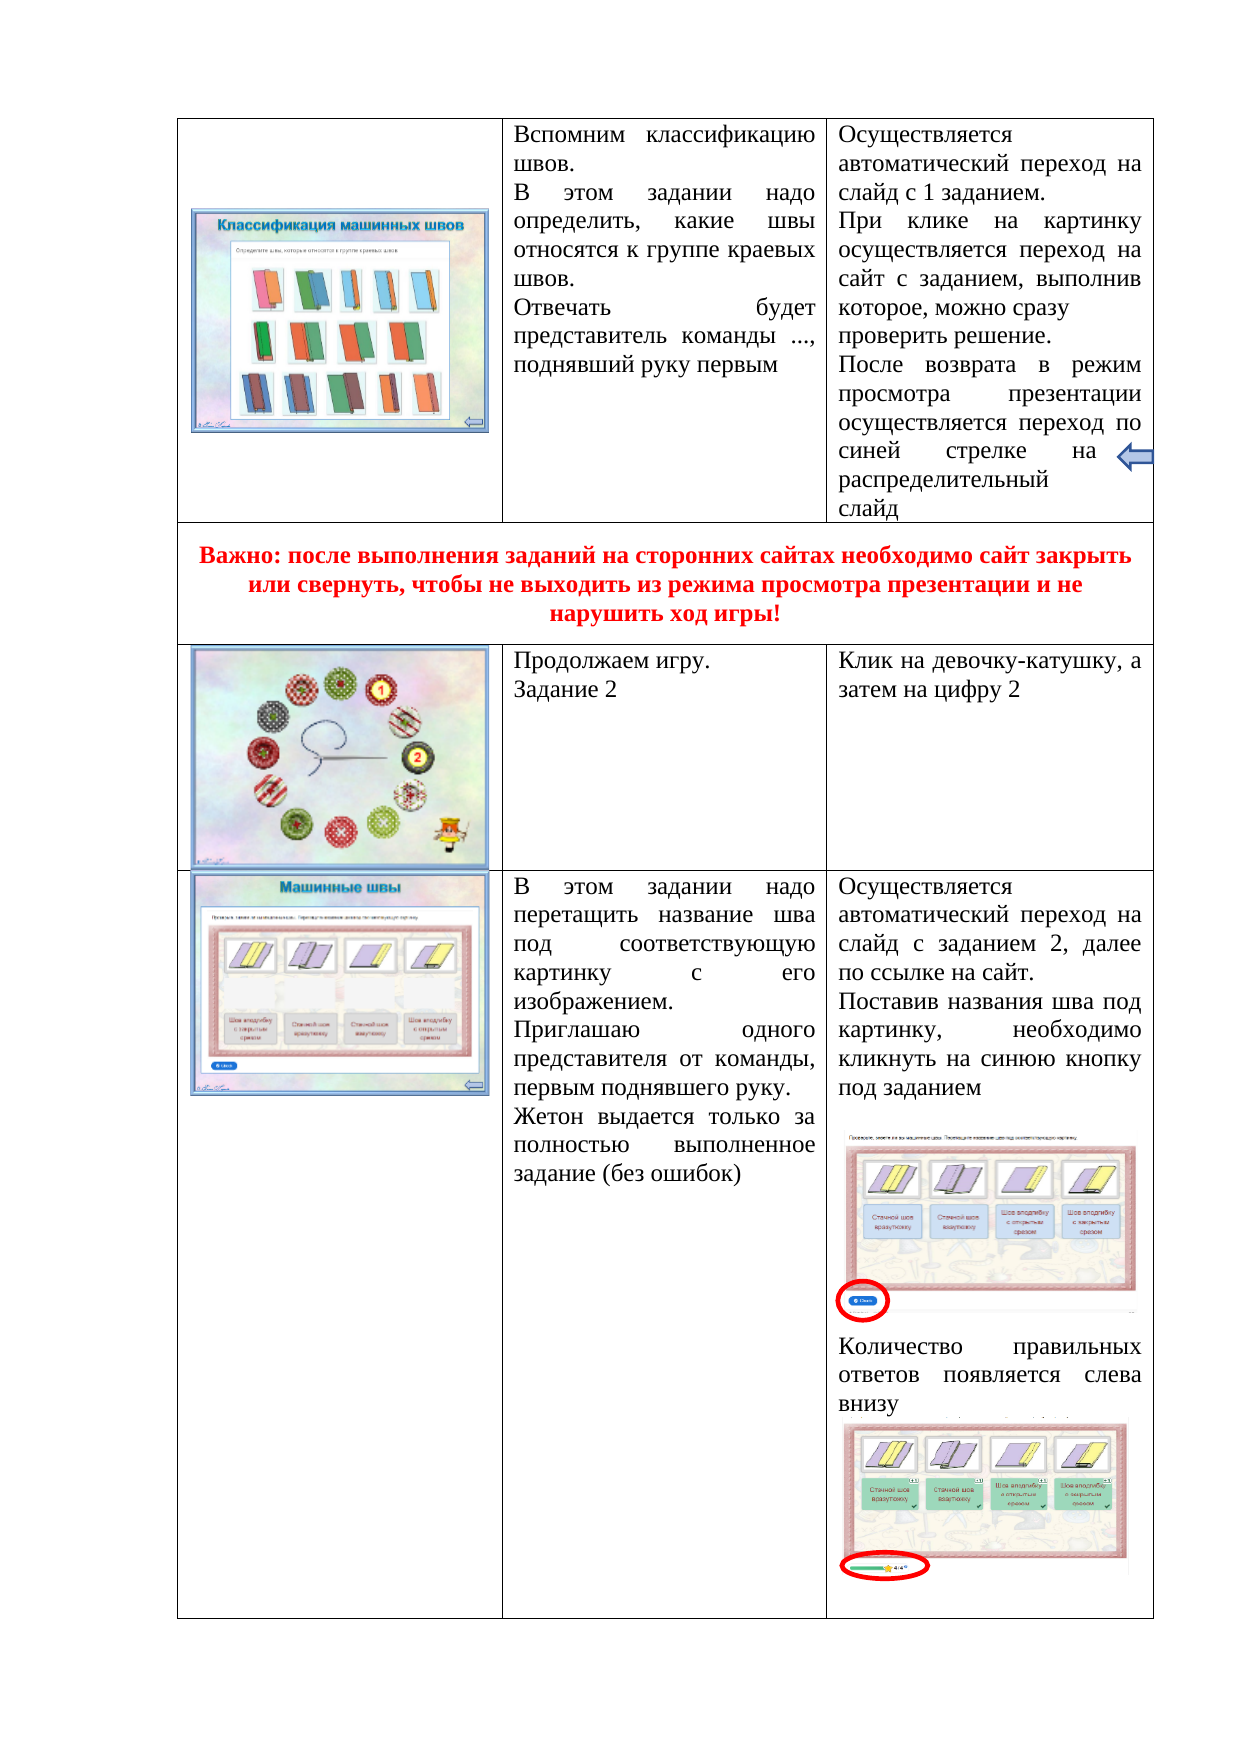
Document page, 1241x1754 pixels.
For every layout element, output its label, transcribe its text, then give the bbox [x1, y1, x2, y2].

picture [845, 1555, 925, 1575]
picture [190, 645, 490, 1096]
table_cell Осуществляется автоматический переход на слайд с 1 заданием. При клике на картинку осуществляется переход на сайт с заданием, выполнив которое, можно сразу проверить решение. После возврата в режим просмотра презентации осуществляется переход по синей стрелке на распределительный слайд [827, 119, 1153, 522]
table_cell [178, 871, 502, 1618]
picture [837, 1417, 1132, 1575]
table_cell Клик на девочку-катушку, а затем на цифру 2 [827, 645, 1153, 870]
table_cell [503, 871, 826, 1618]
picture [191, 208, 489, 433]
table_cell Продолжаем игру. Задание 2 [503, 645, 826, 870]
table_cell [827, 871, 1153, 1618]
table_cell [178, 645, 190, 870]
table_cell [178, 119, 502, 522]
picture [841, 1284, 885, 1313]
picture [837, 1130, 1150, 1313]
table_cell Важно: после выполнения заданий на сторонних сайтах необходимо сайт закрыть или свернуть, чтобы не выходить из режима просмотра презентации и не нарушить ход игры! [178, 523, 1153, 644]
table_cell Вспомним классификацию швов. В этом задании надо определить, какие швы относятся к группе краевых швов. Отвечать будет представитель команды ..., поднявший руку первым [503, 119, 826, 522]
table_cell [490, 645, 502, 870]
